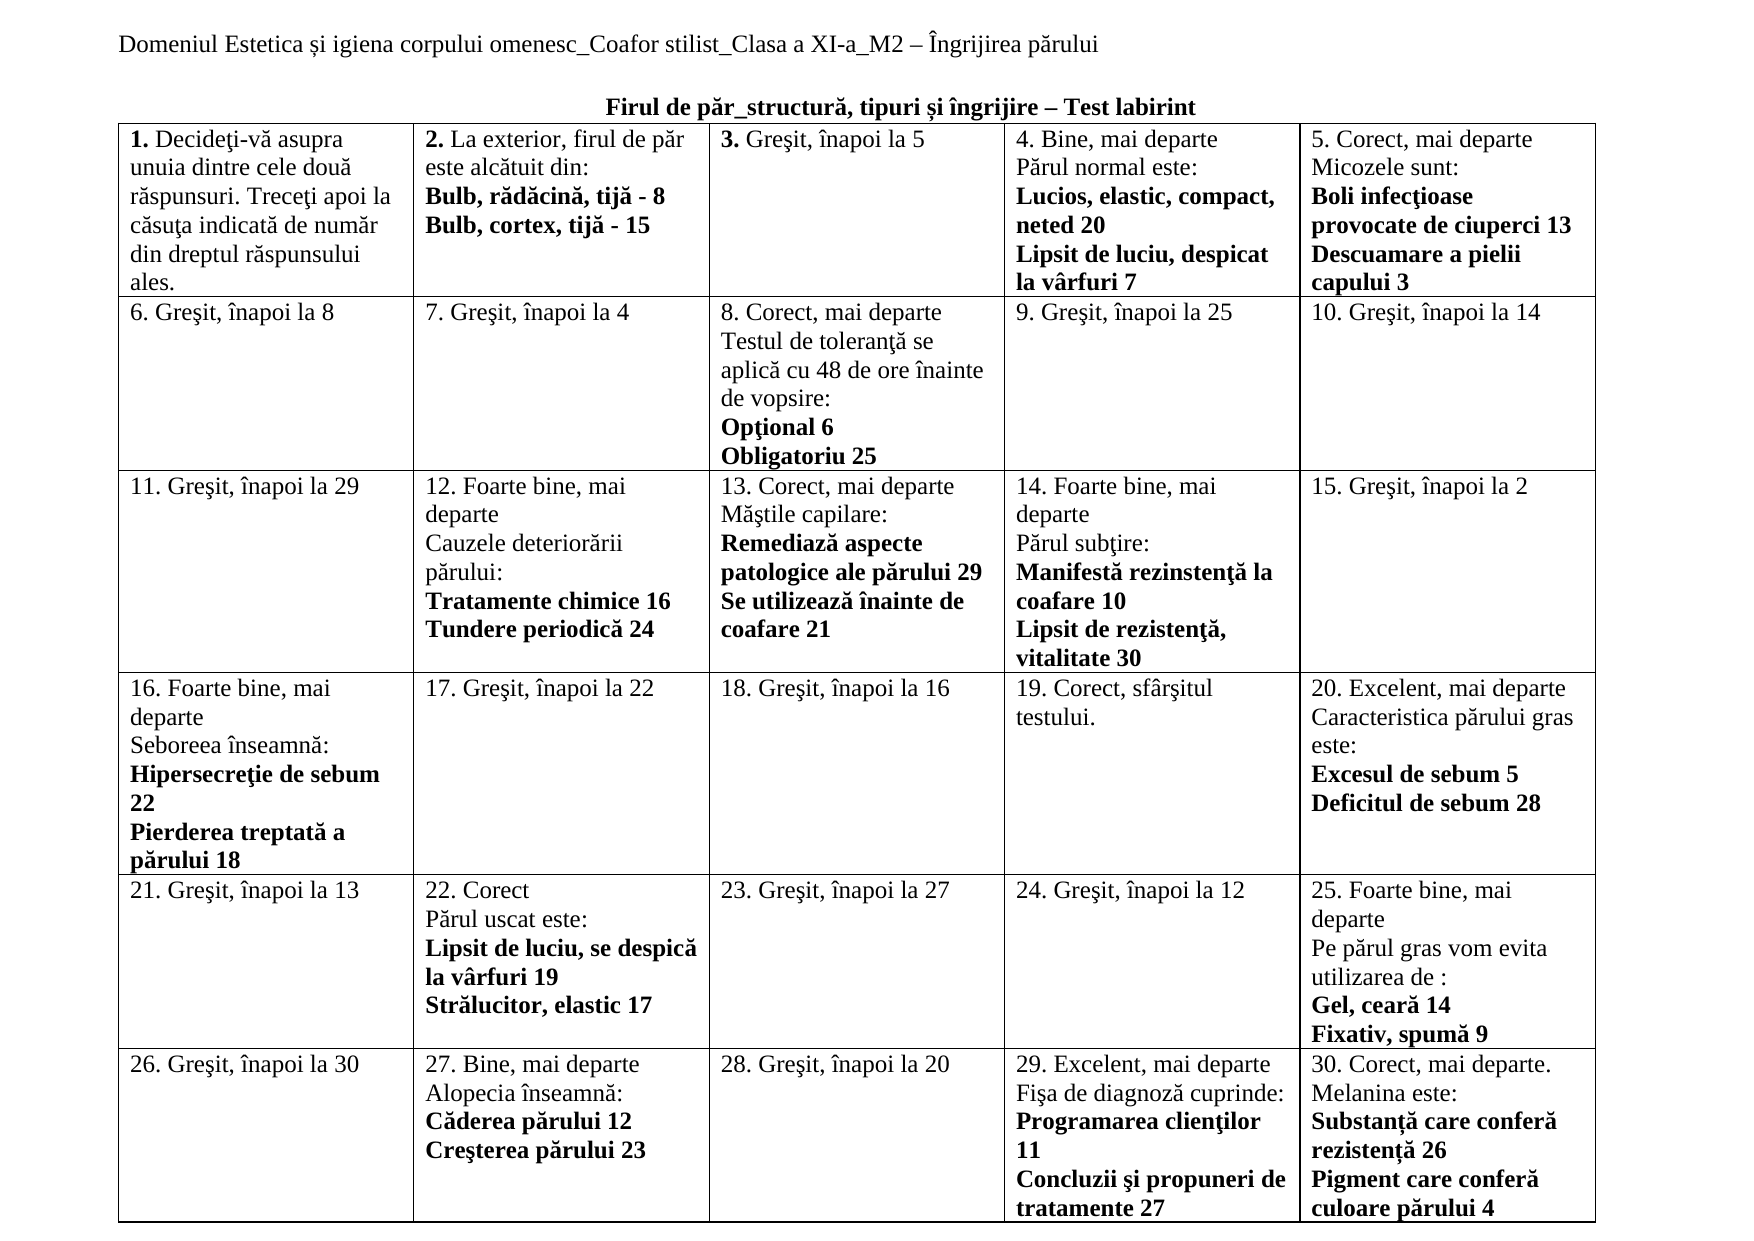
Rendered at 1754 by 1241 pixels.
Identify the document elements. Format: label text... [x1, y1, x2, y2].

table_cell 12. Foarte bine, mai departe Cauzele deteriorării părului: Tratamente chimice 16 Tundere periodică 24 [414, 471, 709, 672]
table_cell 11. Greşit, înapoi la 29 [119, 471, 413, 672]
table_cell 20. Excelent, mai departe Caracteristica părului gras este: Excesul de sebum 5 Deficitul de sebum 28 [1301, 673, 1595, 874]
text Firul de păr_structură, tipuri și îngrijire – Test labirint [118, 92, 1683, 120]
table_cell 21. Greşit, înapoi la 13 [119, 875, 413, 1048]
table_cell 30. Corect, mai departe. Melanina este: Substanță care conferă rezistență 26 Pigment care conferă culoare părului 4 [1301, 1049, 1595, 1221]
table_cell 19. Corect, sfârşitul testului. [1005, 673, 1299, 874]
table_cell 13. Corect, mai departe Măştile capilare: Remediază aspecte patologice ale părului 29 Se utilizează înainte de coafare 21 [710, 471, 1004, 672]
table_cell 23. Greşit, înapoi la 27 [710, 875, 1004, 1048]
table_cell 9. Greşit, înapoi la 25 [1005, 297, 1299, 470]
text Domeniul Estetica și igiena corpului omenesc_Coafor stilist_Clasa a XI-a_M2 – Îngrijirea părului [118, 29, 1683, 58]
table_cell 24. Greşit, înapoi la 12 [1005, 875, 1299, 1048]
table_cell 25. Foarte bine, mai departe Pe părul gras vom evita utilizarea de : Gel, ceară 14 Fixativ, spumă 9 [1301, 875, 1595, 1048]
table_cell 18. Greşit, înapoi la 16 [710, 673, 1004, 874]
table_cell 26. Greşit, înapoi la 30 [119, 1049, 413, 1221]
table_cell 16. Foarte bine, mai departe Seboreea înseamnă: Hipersecreţie de sebum 22 Pierderea treptată a părului 18 [119, 673, 413, 874]
table_header 4. Bine, mai departe Părul normal este: Lucios, elastic, compact, neted 20 Lipsit de luciu, despicat la vârfuri 7 [1005, 124, 1299, 296]
table_cell 28. Greşit, înapoi la 20 [710, 1049, 1004, 1221]
table_header 1. Decideţi-vă asupra unuia dintre cele două răspunsuri. Treceţi apoi la căsuţa indicată de număr din dreptul răspunsului ales. [119, 124, 413, 296]
table_cell 22. Corect Părul uscat este: Lipsit de luciu, se despică la vârfuri 19 Strălucitor, elastic 17 [414, 875, 709, 1048]
table_header 2. La exterior, firul de păr este alcătuit din: Bulb, rădăcină, tijă - 8 Bulb, cortex, tijă - 15 [414, 124, 709, 296]
table_cell 10. Greşit, înapoi la 14 [1301, 297, 1595, 470]
table_cell 7. Greşit, înapoi la 4 [414, 297, 709, 470]
table_cell 14. Foarte bine, mai departe Părul subţire: Manifestă rezinstenţă la coafare 10 Lipsit de rezistenţă, vitalitate 30 [1005, 471, 1299, 672]
table_cell 17. Greşit, înapoi la 22 [414, 673, 709, 874]
table_cell 6. Greşit, înapoi la 8 [119, 297, 413, 470]
table_header 3. Greşit, înapoi la 5 [710, 124, 1004, 296]
table_header 5. Corect, mai departe Micozele sunt: Boli infecţioase provocate de ciuperci 13 Descuamare a pielii capului 3 [1301, 124, 1595, 296]
table_cell 27. Bine, mai departe Alopecia înseamnă: Căderea părului 12 Creşterea părului 23 [414, 1049, 709, 1221]
table_cell 8. Corect, mai departe Testul de toleranţă se aplică cu 48 de ore înainte de vopsire: Opţional 6 Obligatoriu 25 [710, 297, 1004, 470]
table_cell 15. Greşit, înapoi la 2 [1301, 471, 1595, 672]
table_cell 29. Excelent, mai departe Fişa de diagnoză cuprinde: Programarea clienţilor 11 Concluzii şi propuneri de tratamente 27 [1005, 1049, 1299, 1221]
